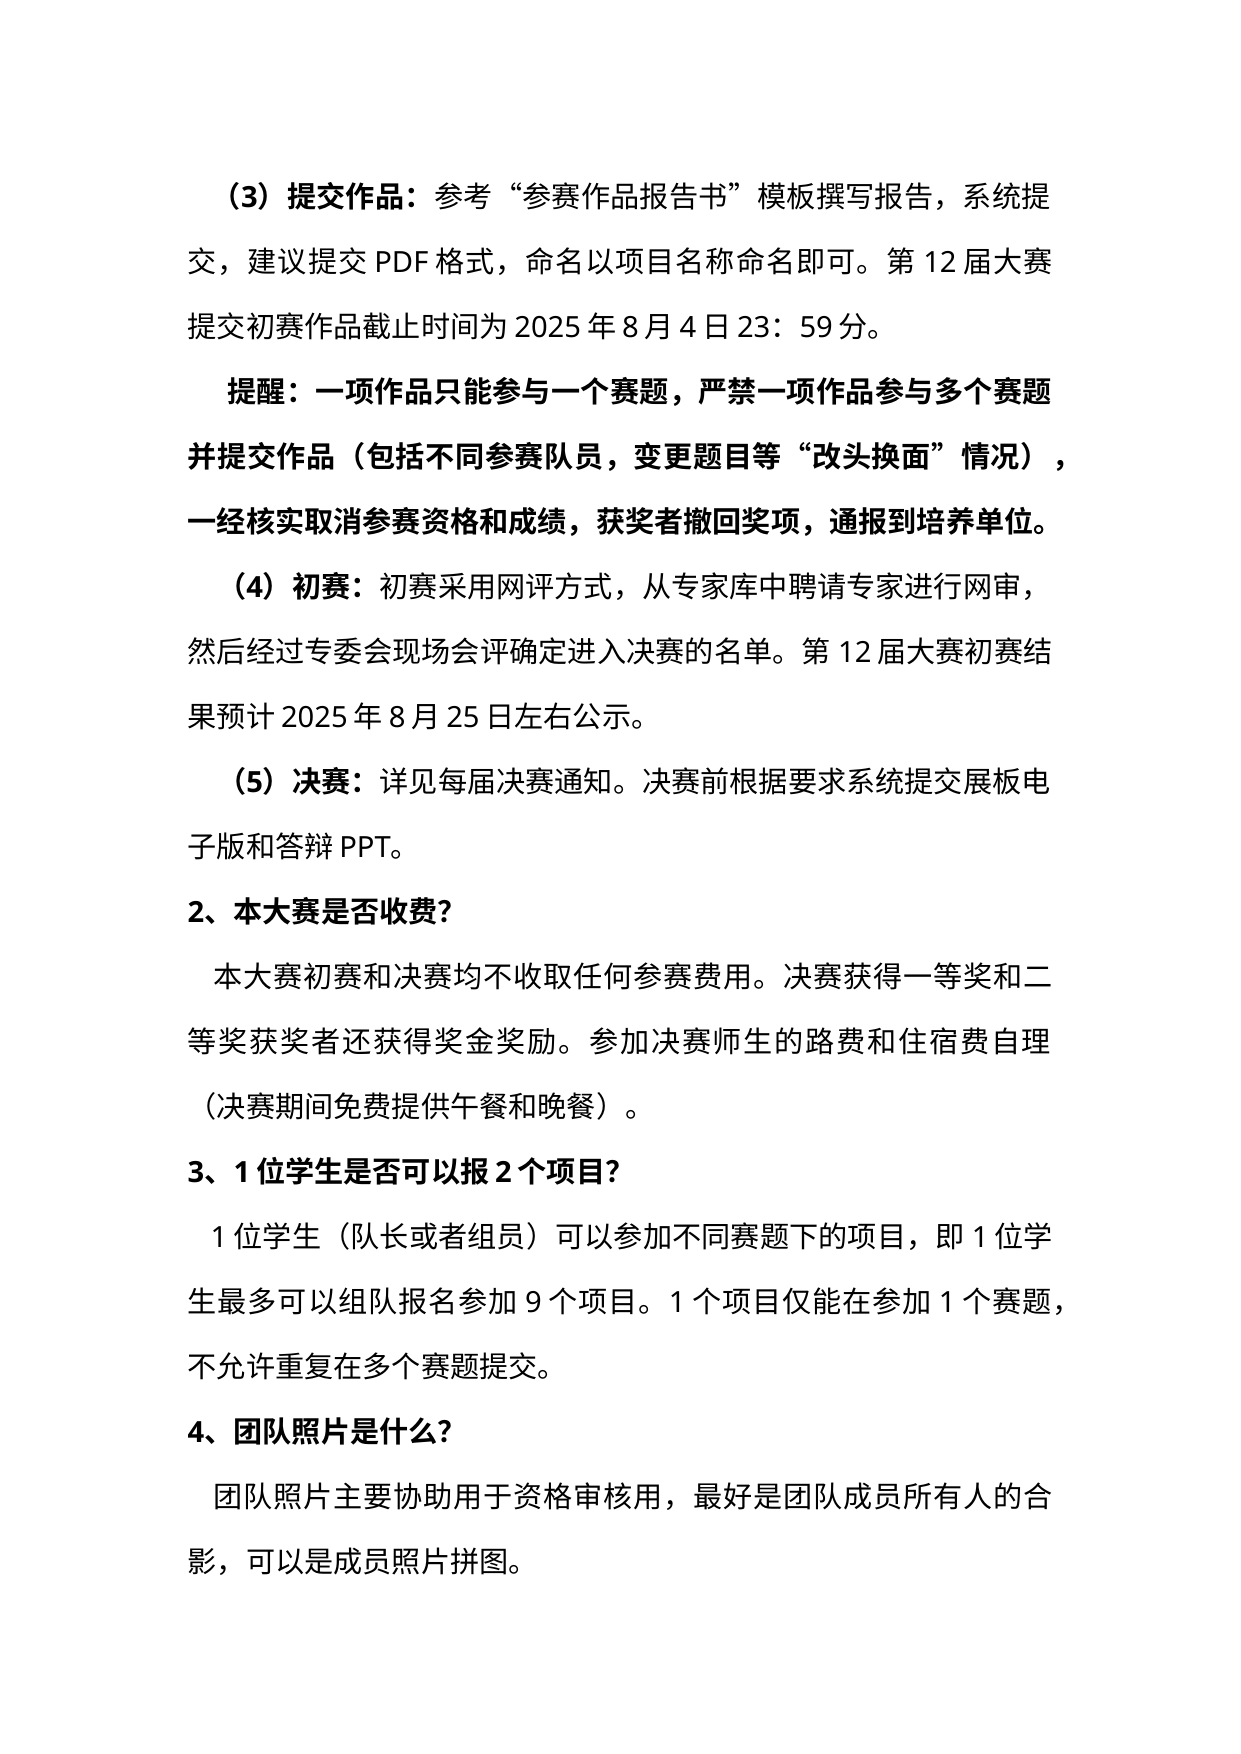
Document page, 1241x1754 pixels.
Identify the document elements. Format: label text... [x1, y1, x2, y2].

text 1位学生（队长或者组员）可以参加不同赛题下的项目，即1位学生最多可以组队报名参加9个项目。1个项目仅能在参加1个赛题，不允许重复在多个赛题提交。 [187, 1202, 1053, 1397]
text 团队照片主要协助用于资格审核用，最好是团队成员所有人的合影，可以是成员照片拼图。 [187, 1462, 1053, 1592]
text 提醒：一项作品只能参与一个赛题，严禁一项作品参与多个赛题并提交作品（包括不同参赛队员，变更题目等“改头换面”情况），一经核实取消参赛资格和成绩，获奖者撤回奖项，通报到培养单位。 [187, 357, 1053, 552]
text 2、本大赛是否收费？ [187, 877, 1053, 942]
text （5）决赛：详见每届决赛通知。决赛前根据要求系统提交展板电子版和答辩PPT。 [187, 747, 1053, 877]
text 本大赛初赛和决赛均不收取任何参赛费用。决赛获得一等奖和二等奖获奖者还获得奖金奖励。参加决赛师生的路费和住宿费自理（决赛期间免费提供午餐和晚餐）。 [187, 942, 1053, 1137]
text 3、1位学生是否可以报2个项目？ [187, 1137, 1053, 1202]
text （3）提交作品：参考“参赛作品报告书”模板撰写报告，系统提交，建议提交PDF格式，命名以项目名称命名即可。第12届大赛提交初赛作品截止时间为2025年8月4日23：59分。 [187, 162, 1053, 357]
text 4、团队照片是什么？ [187, 1397, 1053, 1462]
text （4）初赛：初赛采用网评方式，从专家库中聘请专家进行网审，然后经过专委会现场会评确定进入决赛的名单。第12届大赛初赛结果预计2025年8月25日左右公示。 [187, 552, 1053, 747]
